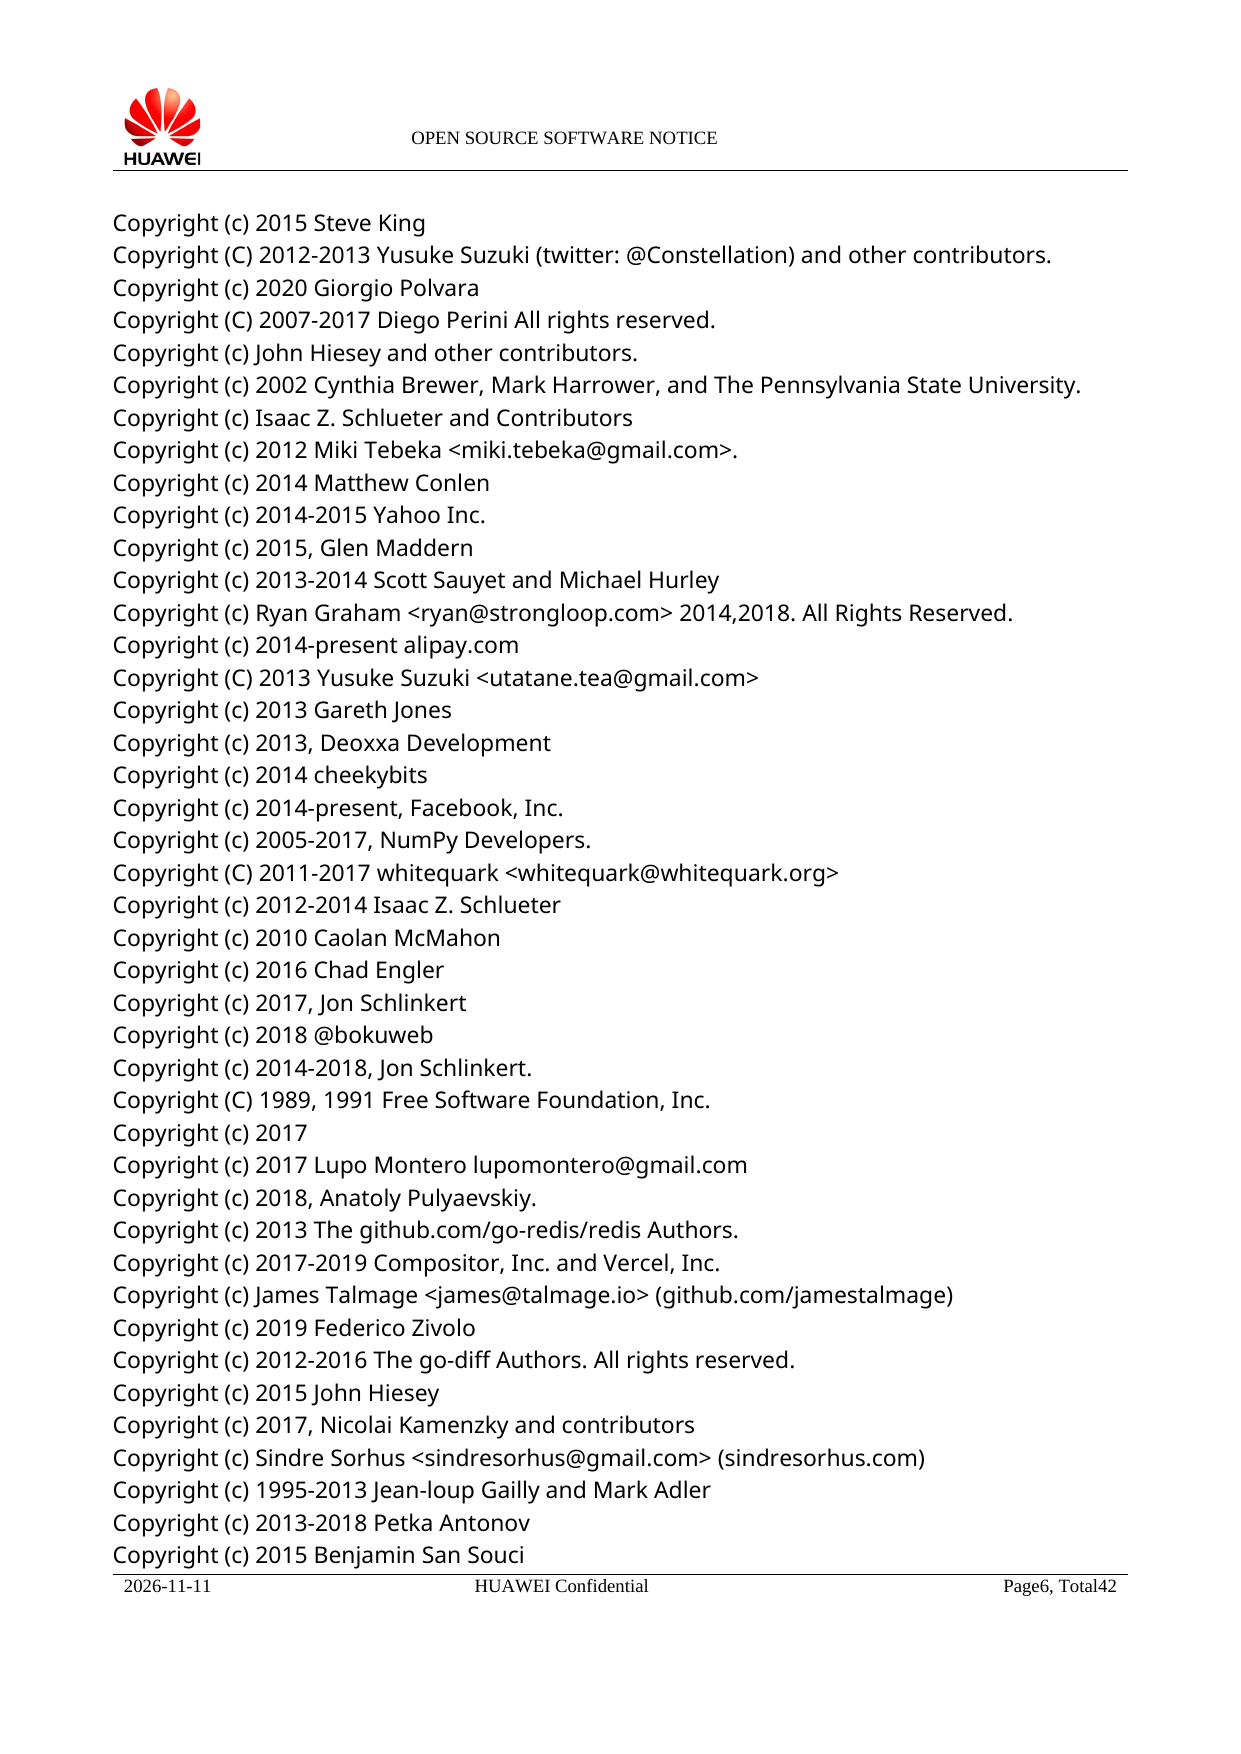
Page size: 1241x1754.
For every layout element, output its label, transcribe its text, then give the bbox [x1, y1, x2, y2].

picture [124, 88, 201, 165]
